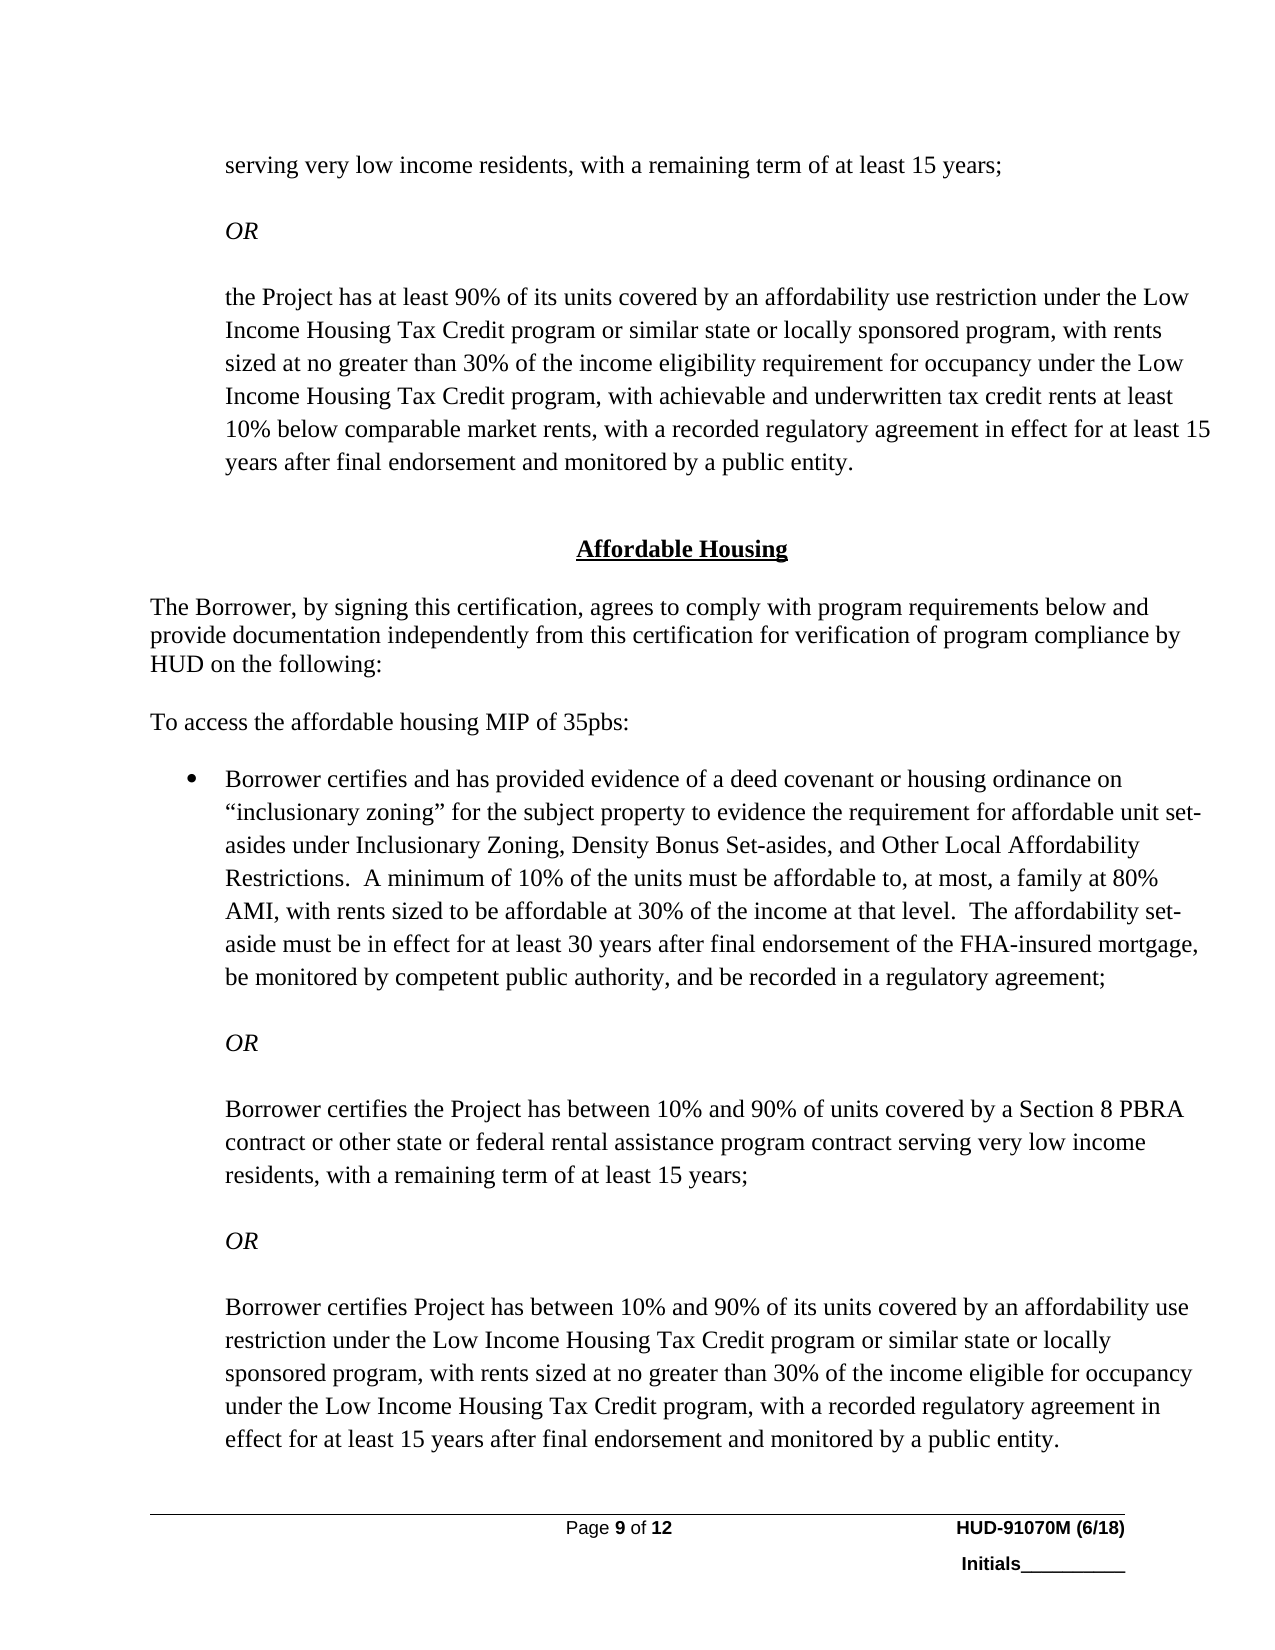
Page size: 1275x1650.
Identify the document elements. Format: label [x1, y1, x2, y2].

table_cell [139, 150, 1225, 1491]
